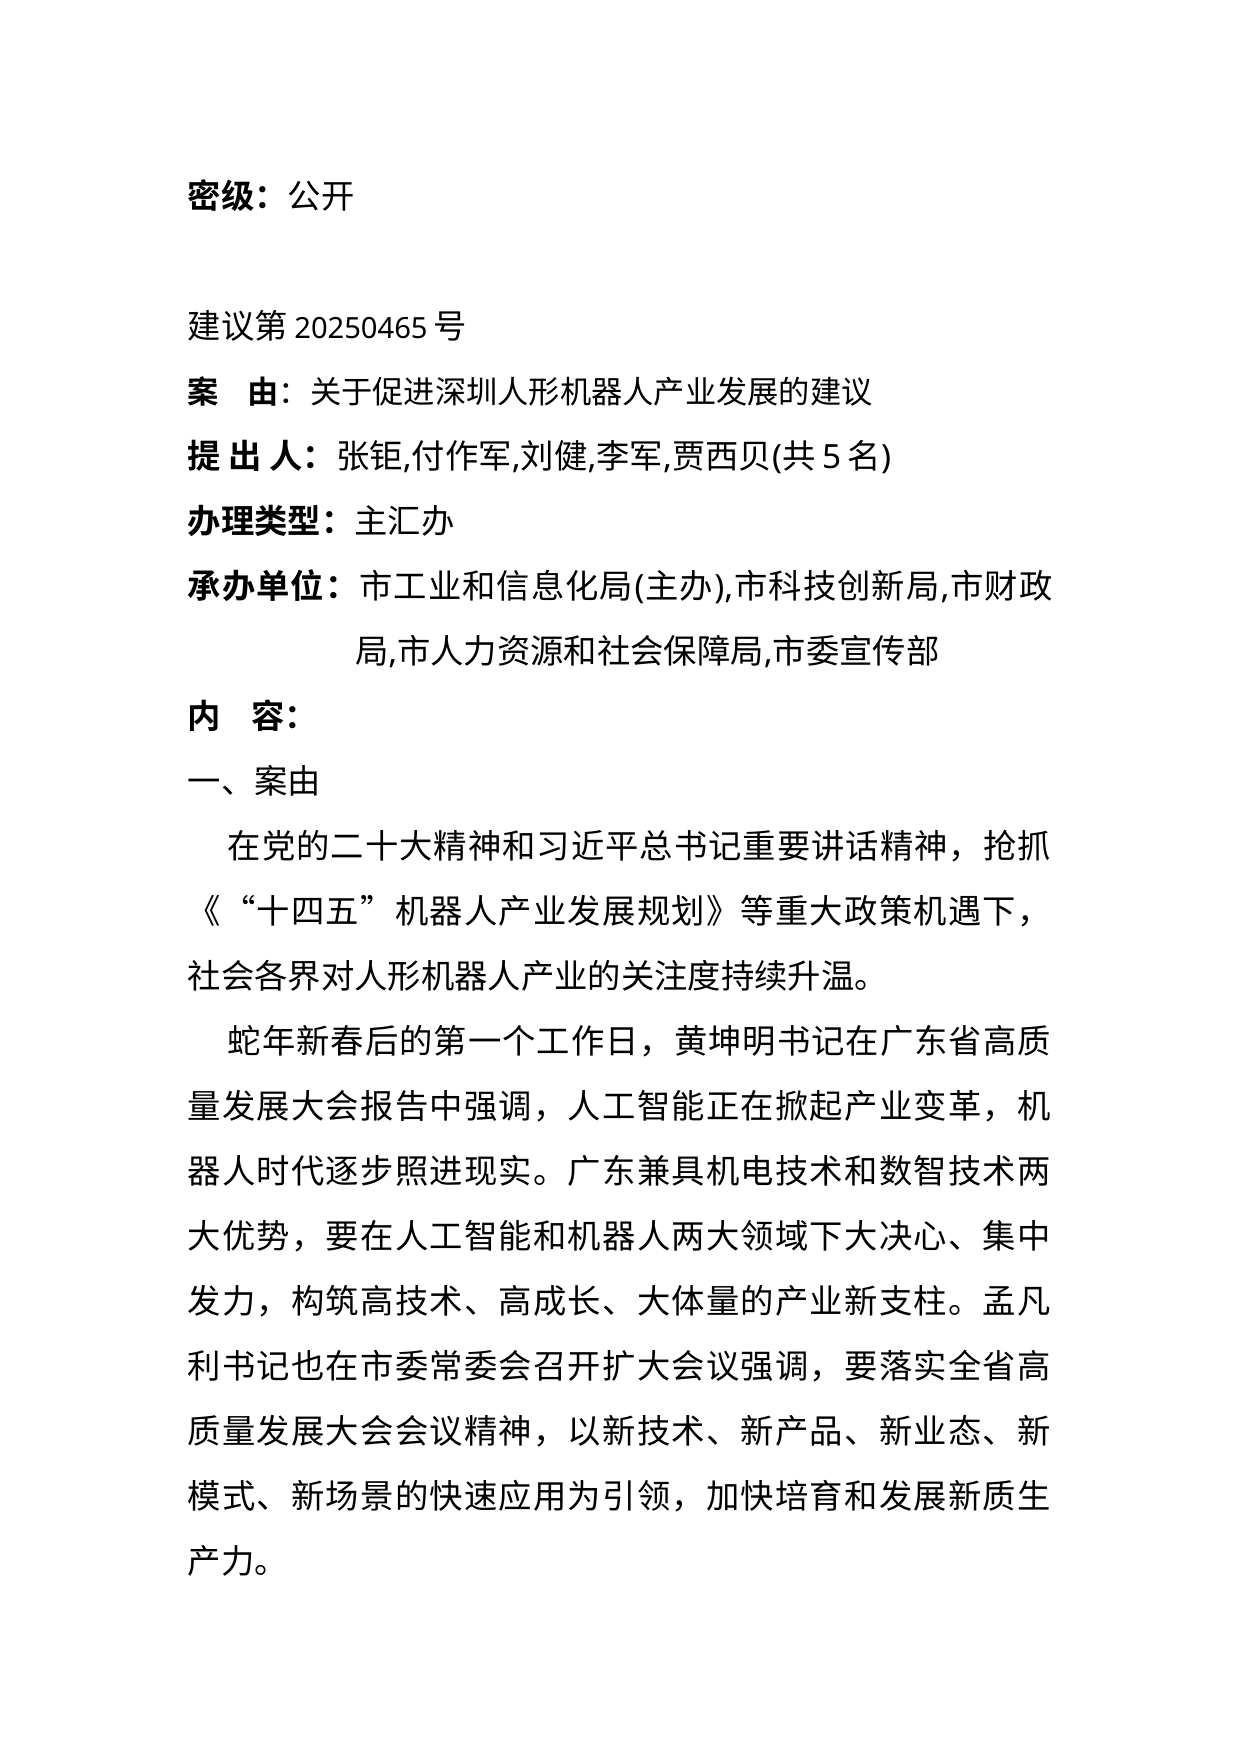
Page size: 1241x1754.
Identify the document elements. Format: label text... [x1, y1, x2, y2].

text 在党的二十大精神和习近平总书记重要讲话精神，抢抓《“十四五”机器人产业发展规划》等重大政策机遇下，社会各界对人形机器人产业的关注度持续升温。 [187, 812, 1053, 1007]
text 蛇年新春后的第一个工作日，黄坤明书记在广东省高质量发展大会报告中强调，人工智能正在掀起产业变革，机器人时代逐步照进现实。广东兼具机电技术和数智技术两大优势，要在人工智能和机器人两大领域下大决心、集中发力，构筑高技术、高成长、大体量的产业新支柱。孟凡利书记也在市委常委会召开扩大会议强调，要落实全省高质量发展大会会议精神，以新技术、新产品、新业态、新模式、新场景的快速应用为引领，加快培育和发展新质生产力。 [187, 1007, 1053, 1592]
text 提 出 人：张钜,付作军,刘健,李军,贾西贝(共5名) [187, 422, 1053, 487]
text 一、案由 [187, 747, 1053, 812]
text 办理类型：主汇办 [187, 487, 1053, 552]
text 承办单位：市工业和信息化局(主办),市科技创新局,市财政局,市人力资源和社会保障局,市委宣传部 [187, 552, 1053, 682]
text 内 容： [187, 682, 1053, 747]
text 建议第20250465号 [187, 292, 1053, 357]
text 密级：公开 [187, 162, 1053, 227]
text 案 由：关于促进深圳人形机器人产业发展的建议 [187, 357, 1053, 422]
